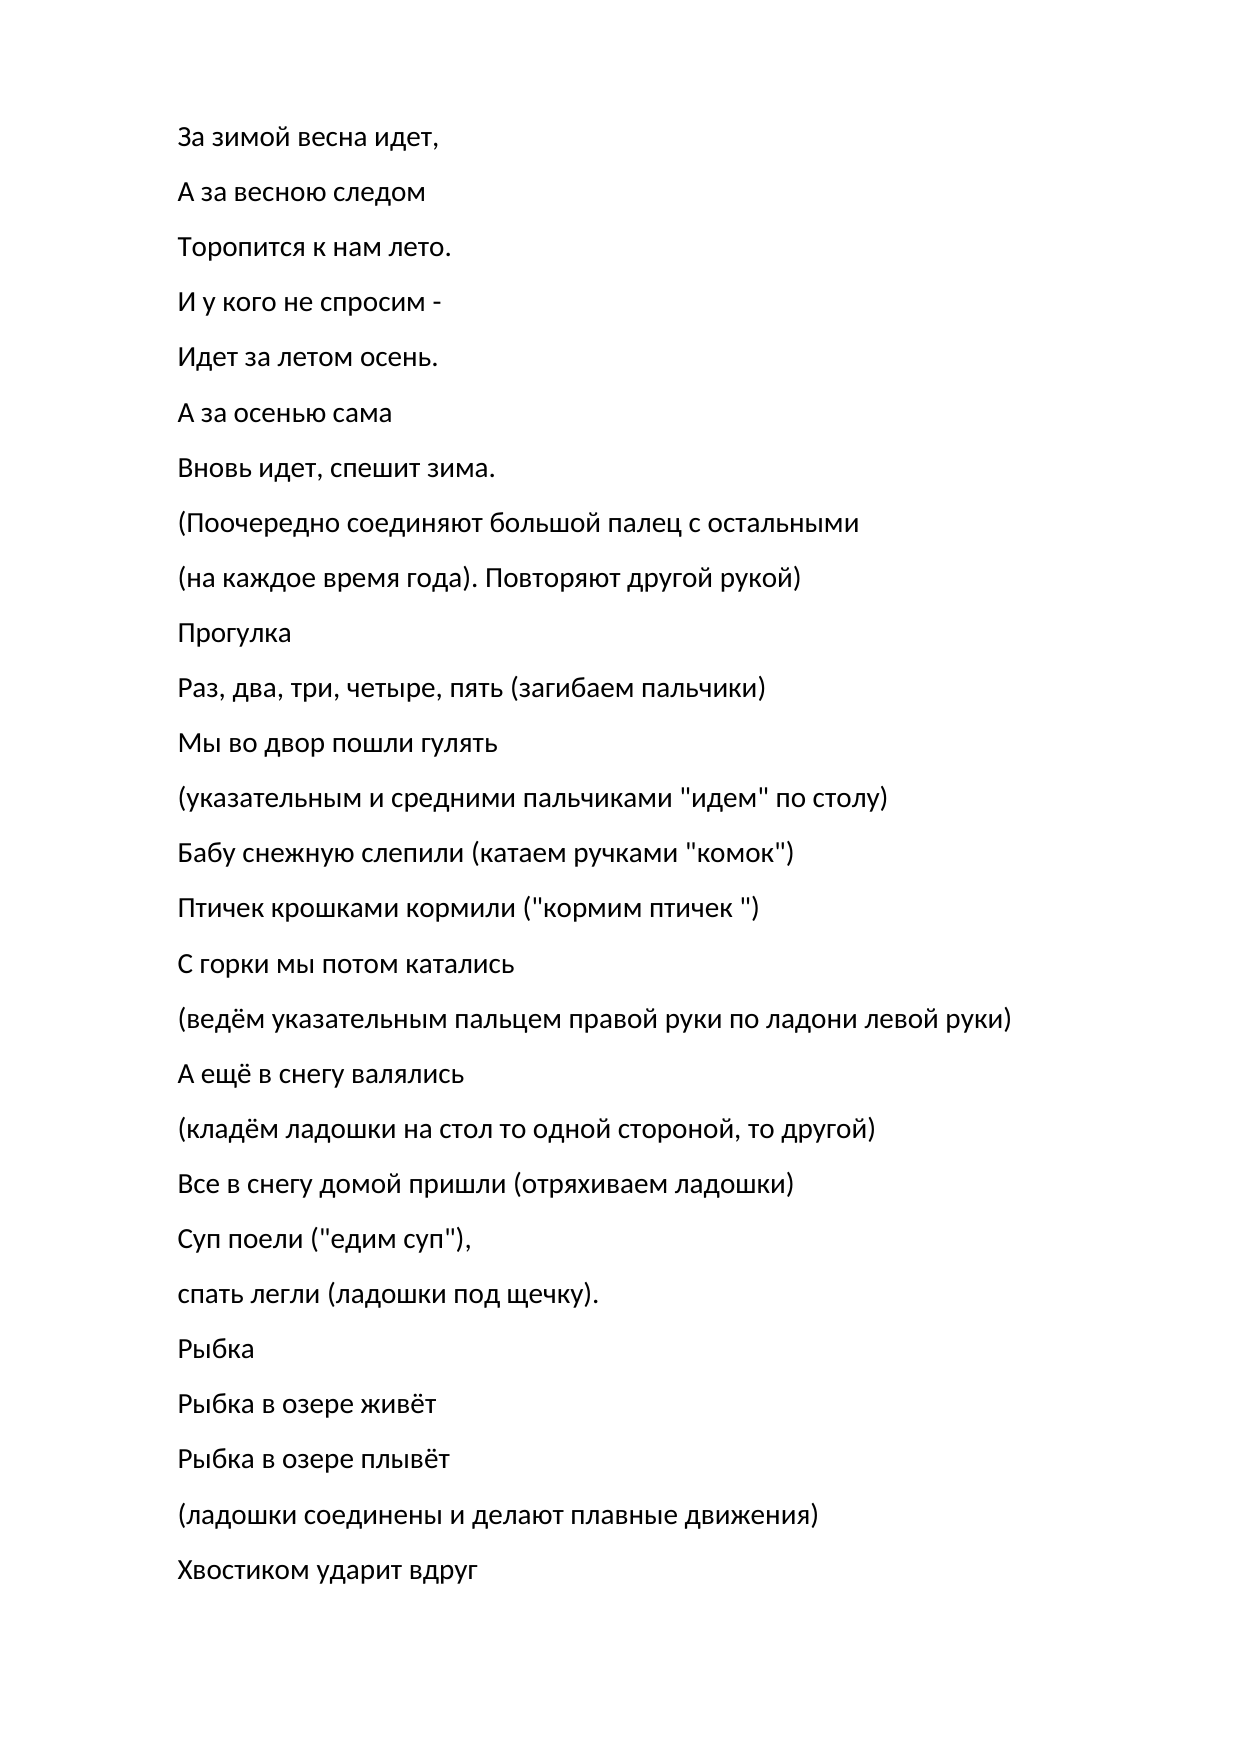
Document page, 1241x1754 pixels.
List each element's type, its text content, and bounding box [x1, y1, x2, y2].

text Птичек крошками кормили ("кормим птичек ") [177, 889, 1152, 925]
text А ещё в снегу валялись [177, 1055, 1152, 1091]
text Торопится к нам лето. [177, 228, 1152, 264]
text Рыбка в озере плывёт [177, 1441, 1152, 1476]
text Вновь идет, спешит зима. [177, 449, 1152, 484]
text (на каждое время года). Повторяют другой рукой) [177, 559, 1152, 594]
text А за весною следом [177, 173, 1152, 209]
text Идет за летом осень. [177, 338, 1152, 374]
text Бабу снежную слепили (катаем ручками "комок") [177, 834, 1152, 870]
text спать легли (ладошки под щечку). [177, 1275, 1152, 1311]
text Прогулка [177, 614, 1152, 650]
text И у кого не спросим - [177, 283, 1152, 319]
text А за осенью сама [177, 394, 1152, 429]
text Мы во двор пошли гулять [177, 724, 1152, 760]
text Рыбка [177, 1330, 1152, 1366]
text (ведём указательным пальцем правой руки по ладони левой руки) [177, 1000, 1152, 1035]
text (ладошки соединены и делают плавные движения) [177, 1496, 1152, 1531]
text Хвостиком ударит вдруг [177, 1551, 1152, 1586]
text (Поочередно соединяют большой палец с остальными [177, 504, 1152, 539]
text Все в снегу домой пришли (отряхиваем ладошки) [177, 1165, 1152, 1201]
text (указательным и средними пальчиками "идем" по столу) [177, 779, 1152, 815]
text Рыбка в озере живёт [177, 1386, 1152, 1421]
text (кладём ладошки на стол то одной стороной, то другой) [177, 1110, 1152, 1146]
text С горки мы потом катались [177, 945, 1152, 980]
text Суп поели ("едим суп"), [177, 1220, 1152, 1256]
text Раз, два, три, четыре, пять (загибаем пальчики) [177, 669, 1152, 705]
text За зимой весна идет, [177, 118, 1152, 154]
